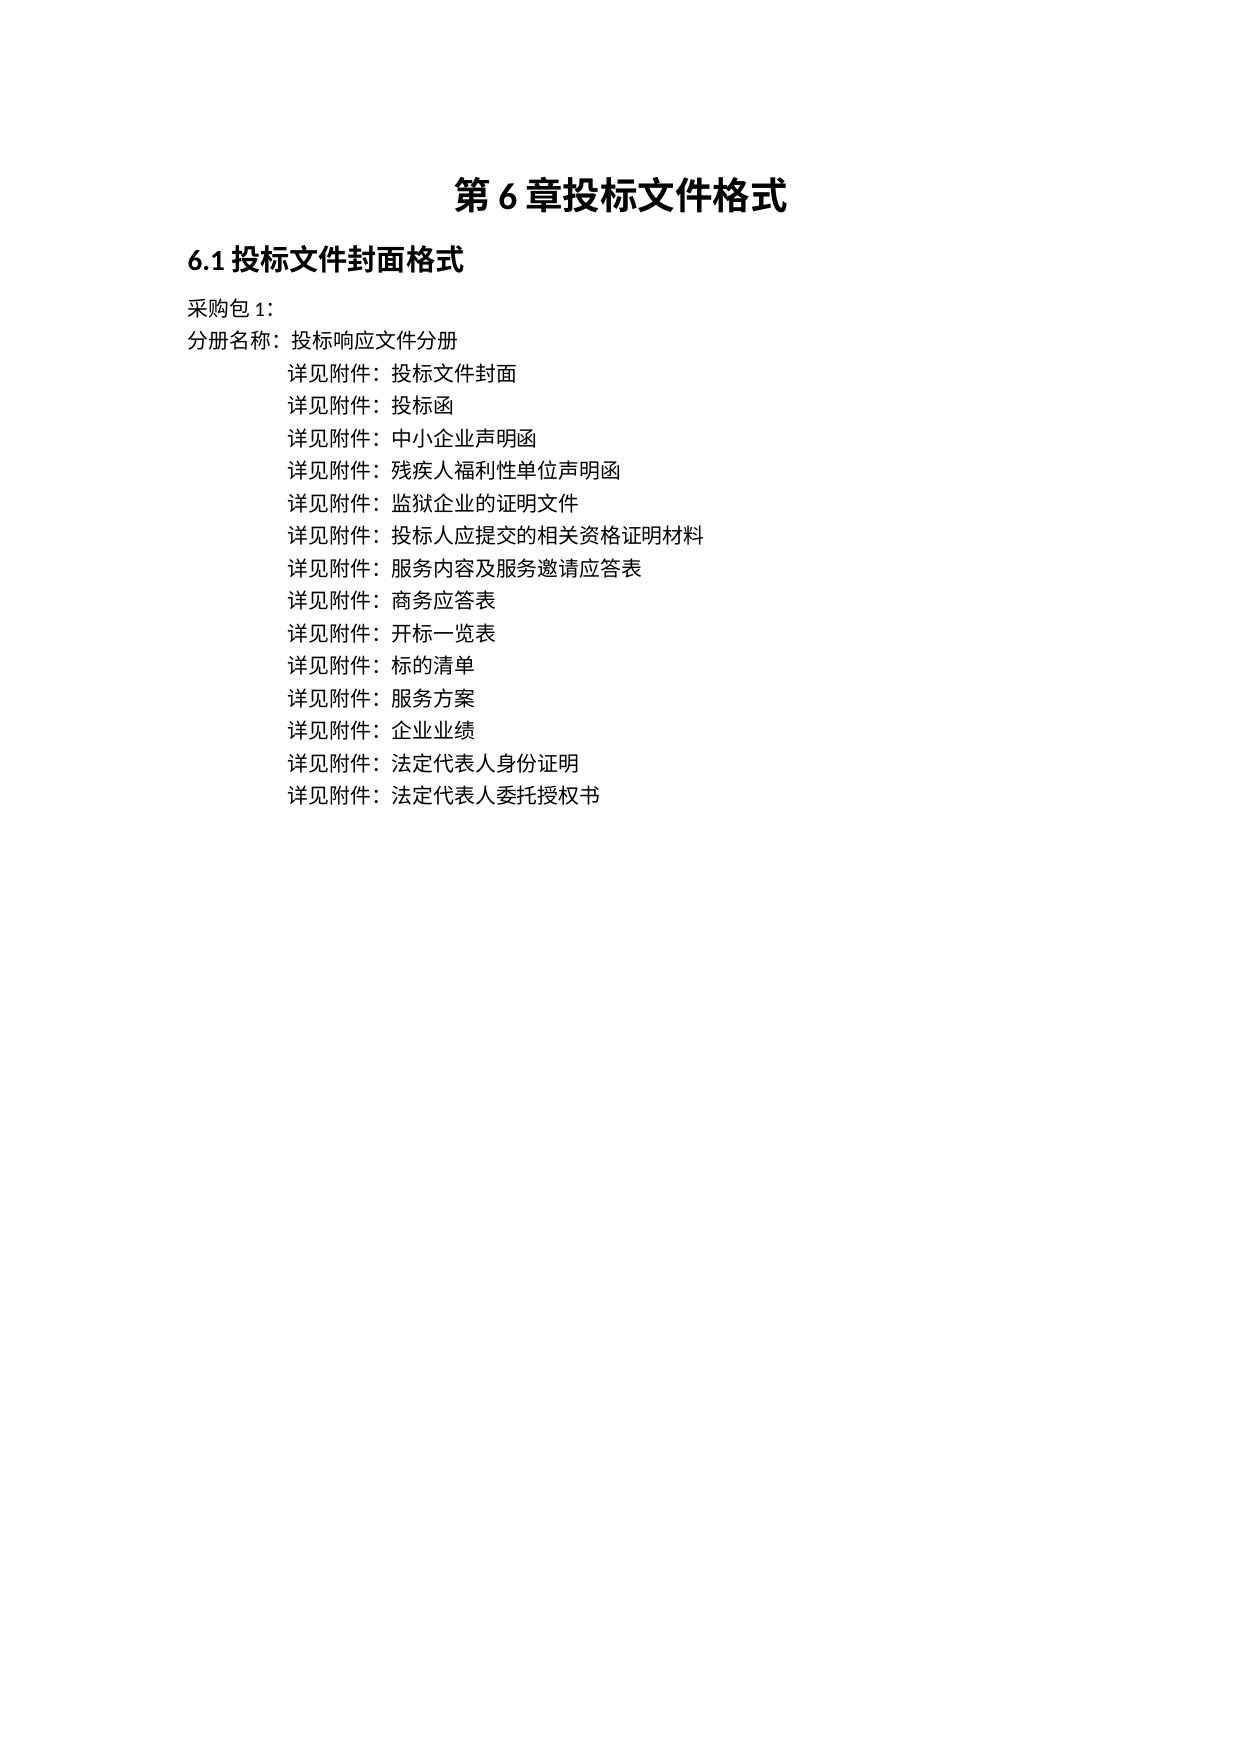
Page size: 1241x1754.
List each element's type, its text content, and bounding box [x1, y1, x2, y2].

text 详见附件：残疾人福利性单位声明函 [187, 454, 1053, 487]
text 6.1投标文件封面格式 [187, 227, 1053, 292]
text 详见附件：监狱企业的证明文件 [187, 487, 1053, 519]
text 详见附件：投标人应提交的相关资格证明材料 [187, 519, 1053, 552]
text 采购包1： [187, 292, 1053, 324]
text 详见附件：法定代表人身份证明 [187, 747, 1053, 779]
text 详见附件：企业业绩 [187, 714, 1053, 747]
text 详见附件：服务内容及服务邀请应答表 [187, 552, 1053, 584]
text 详见附件：开标一览表 [187, 617, 1053, 649]
text 详见附件：商务应答表 [187, 584, 1053, 617]
text 详见附件：服务方案 [187, 682, 1053, 714]
text 详见附件：法定代表人委托授权书 [187, 779, 1053, 812]
text 详见附件：标的清单 [187, 649, 1053, 682]
text 详见附件：投标文件封面 [187, 357, 1053, 389]
text 详见附件：中小企业声明函 [187, 422, 1053, 454]
text 分册名称：投标响应文件分册 [187, 324, 1053, 357]
text 第6章投标文件格式 [187, 162, 1053, 227]
text 详见附件：投标函 [187, 389, 1053, 422]
